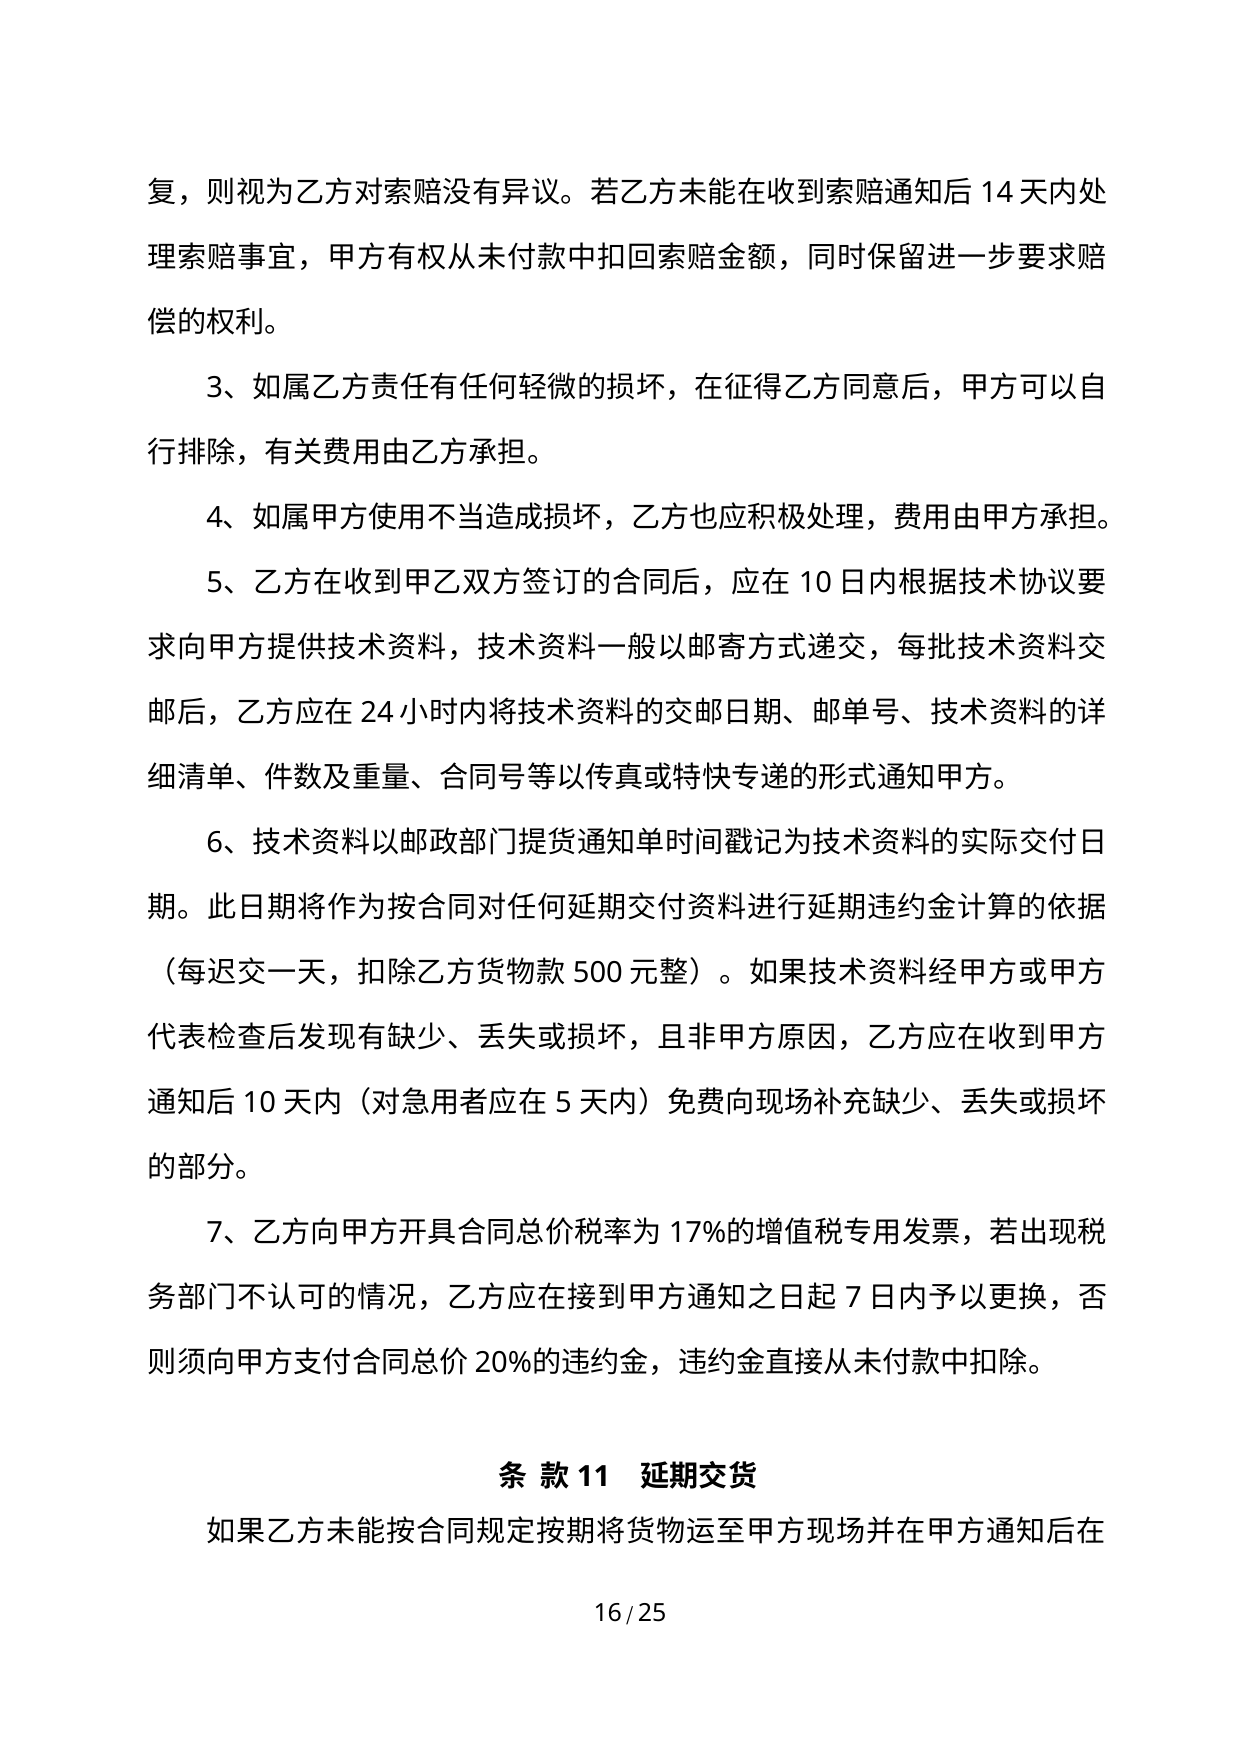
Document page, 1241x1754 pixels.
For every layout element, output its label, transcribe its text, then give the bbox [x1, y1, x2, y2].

text 7、乙方向甲方开具合同总价税率为17%的增值税专用发票，若出现税务部门不认可的情况，乙方应在接到甲方通知之日起7日内予以更换，否则须向甲方支付合同总价20%的违约金，违约金直接从未付款中扣除。 [148, 1197, 1107, 1392]
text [148, 157, 1107, 352]
text 4、如属甲方使用不当造成损坏，乙方也应积极处理，费用由甲方承担。 [148, 482, 1107, 547]
text 5、乙方在收到甲乙双方签订的合同后，应在10日内根据技术协议要求向甲方提供技术资料，技术资料一般以邮寄方式递交，每批技术资料交邮后，乙方应在24小时内将技术资料的交邮日期、邮单号、技术资料的详细清单、件数及重量、合同号等以传真或特快专递的形式通知甲方。 [148, 547, 1107, 807]
text 3、如属乙方责任有任何轻微的损坏，在征得乙方同意后，甲方可以自行排除，有关费用由乙方承担。 [148, 352, 1107, 482]
text 条 款 11 延期交货 [148, 1444, 1107, 1497]
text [148, 1497, 1107, 1562]
text 6、技术资料以邮政部门提货通知单时间戳记为技术资料的实际交付日期。此日期将作为按合同对任何延期交付资料进行延期违约金计算的依据（每迟交一天，扣除乙方货物款500元整）。如果技术资料经甲方或甲方代表检查后发现有缺少、丢失或损坏，且非甲方原因，乙方应在收到甲方通知后 10 天内（对急用者应在 5 天内）免费向现场补充缺少、丢失或损坏的部分。 [148, 807, 1107, 1197]
